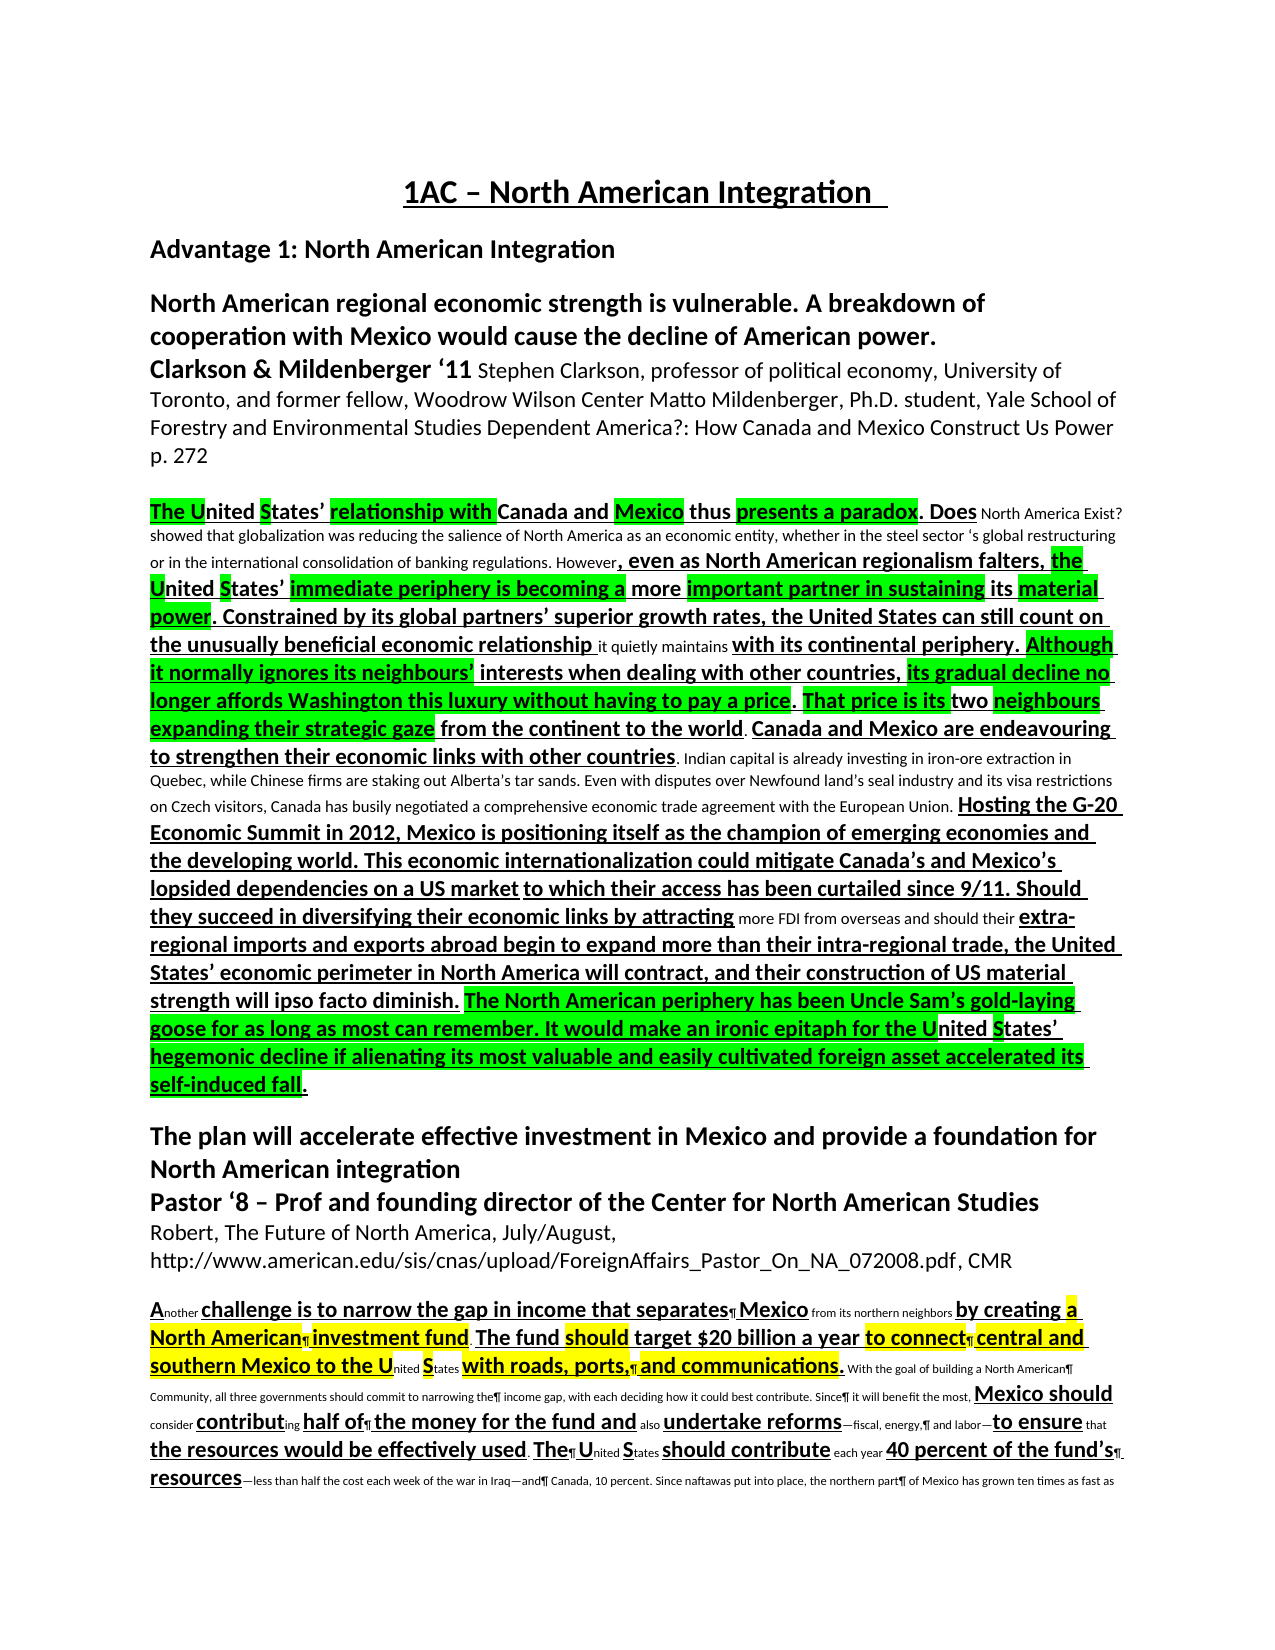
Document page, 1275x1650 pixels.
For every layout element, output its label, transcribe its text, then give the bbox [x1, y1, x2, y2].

subtitle Advantage 1: North American Integration [150, 232, 1125, 265]
subtitle North American regional economic strength is vulnerable. A breakdown of cooperation with Mexico would cause the decline of American power. [150, 286, 1125, 352]
text Robert, The Future of North America, July/August, http://www.american.edu/sis/cnas/upload/ForeignAffairs_Pastor_On_NA_072008.pdf, CMR [150, 1218, 1125, 1274]
subtitle 1AC – North American Integration [150, 171, 1125, 212]
subtitle The plan will accelerate effective investment in Mexico and provide a foundation for North American integration [150, 1119, 1125, 1185]
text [150, 1295, 1125, 1491]
text Clarkson & Mildenberger ‘11 Stephen Clarkson, professor of political economy, University of Toronto, and former fellow, Woodrow Wilson Center Matto Mildenberger, Ph.D. student, Yale School of Forestry and Environmental Studies Dependent America?: How Canada and Mexico Construct Us Power p. 272 [150, 352, 1125, 469]
text The United States’ relationship with Canada and Mexico thus presents a paradox. Does North America Exist? showed that globalization was reducing the salience of North America as an economic entity, whether in the steel sector ‘s global restructuring or in the international consolidation of banking regulations. However, even as North American regionalism falters, the United States’ immediate periphery is becoming a more important partner in sustaining its material power. Constrained by its global partners’ superior growth rates, the United States can still count on the unusually beneficial economic relationship it quietly maintains with its continental periphery. Although it normally ignores its neighbours’ interests when dealing with other countries, its gradual decline no longer affords Washington this luxury without having to pay a price. That price is its two neighbours expanding their strategic gaze from the continent to the world. Canada and Mexico are endeavouring to strengthen their economic links with other countries. Indian capital is already investing in iron-ore extraction in Quebec, while Chinese firms are staking out Alberta’s tar sands. Even with disputes over Newfound land’s seal industry and its visa restrictions on Czech visitors, Canada has busily negotiated a comprehensive economic trade agreement with the European Union. Hosting the G-20 Economic Summit in 2012, Mexico is positioning itself as the champion of emerging economies and the developing world. This economic internationalization could mitigate Canada’s and Mexico’s lopsided dependencies on a US market to which their access has been curtailed since 9/11. Should they succeed in diversifying their economic links by attracting more FDI from overseas and should their extra-regional imports and exports abroad begin to expand more than their intra-regional trade, the United States’ economic perimeter in North America will contract, and their construction of US material strength will ipso facto diminish. The North American periphery has been Uncle Sam’s gold-laying goose for as long as most can remember. It would make an ironic epitaph for the United States’ hegemonic decline if alienating its most valuable and easily cultivated foreign asset accelerated its self-induced fall. [150, 497, 1125, 1098]
text Pastor ‘8 – Prof and founding director of the Center for North American Studies [150, 1185, 1125, 1218]
